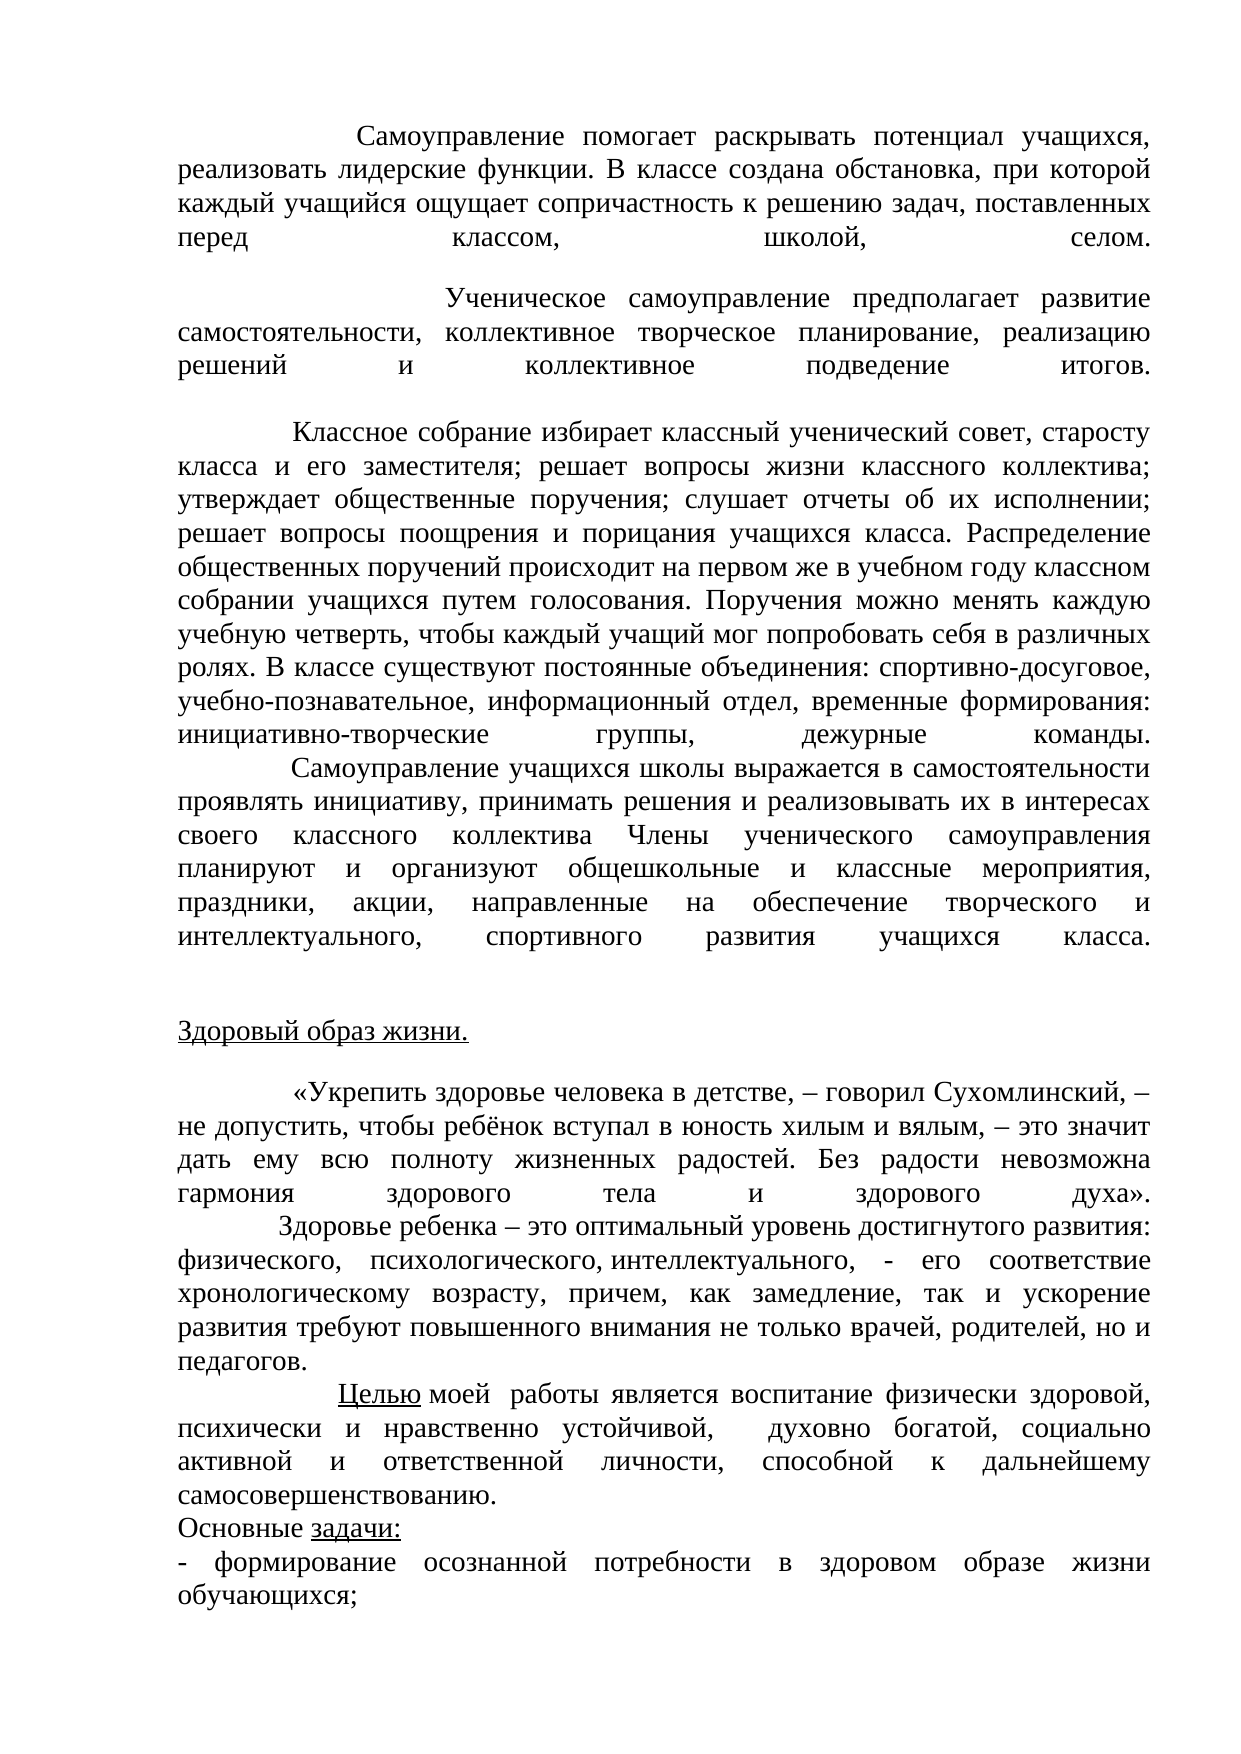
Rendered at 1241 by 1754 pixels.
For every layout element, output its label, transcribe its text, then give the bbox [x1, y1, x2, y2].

text Ученическое самоуправление предполагает развитие самостоятельности, коллективное творческое планирование, реализацию решений и коллективное подведение итогов. Классное собрание избирает классный ученический совет, старосту класса и его заместителя; решает вопросы жизни классного коллектива; утверждает общественные поручения; слушает отчеты об их исполнении; решает вопросы поощрения и порицания учащихся класса. Распределение общественных поручений происходит на первом же в учебном году классном собрании учащихся путем голосования. Поручения можно менять каждую учебную четверть, чтобы каждый учащий мог попробовать себя в различных ролях. В классе существуют постоянные объединения: спортивно-досуговое, учебно-познавательное, информационный отдел, временные формирования: инициативно-творческие группы, дежурные команды. Самоуправление учащихся школы выражается в самостоятельности проявлять инициативу, принимать решения и реализовывать их в интересах своего классного коллектива Члены ученического самоуправления планируют и организуют общешкольные и классные мероприятия, праздники, акции, направленные на обеспечение творческого и интеллектуального, спортивного развития учащихся класса. [177, 280, 1152, 979]
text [177, 118, 1152, 280]
text Здоровый образ жизни. [177, 979, 1152, 1074]
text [177, 1074, 1152, 1611]
